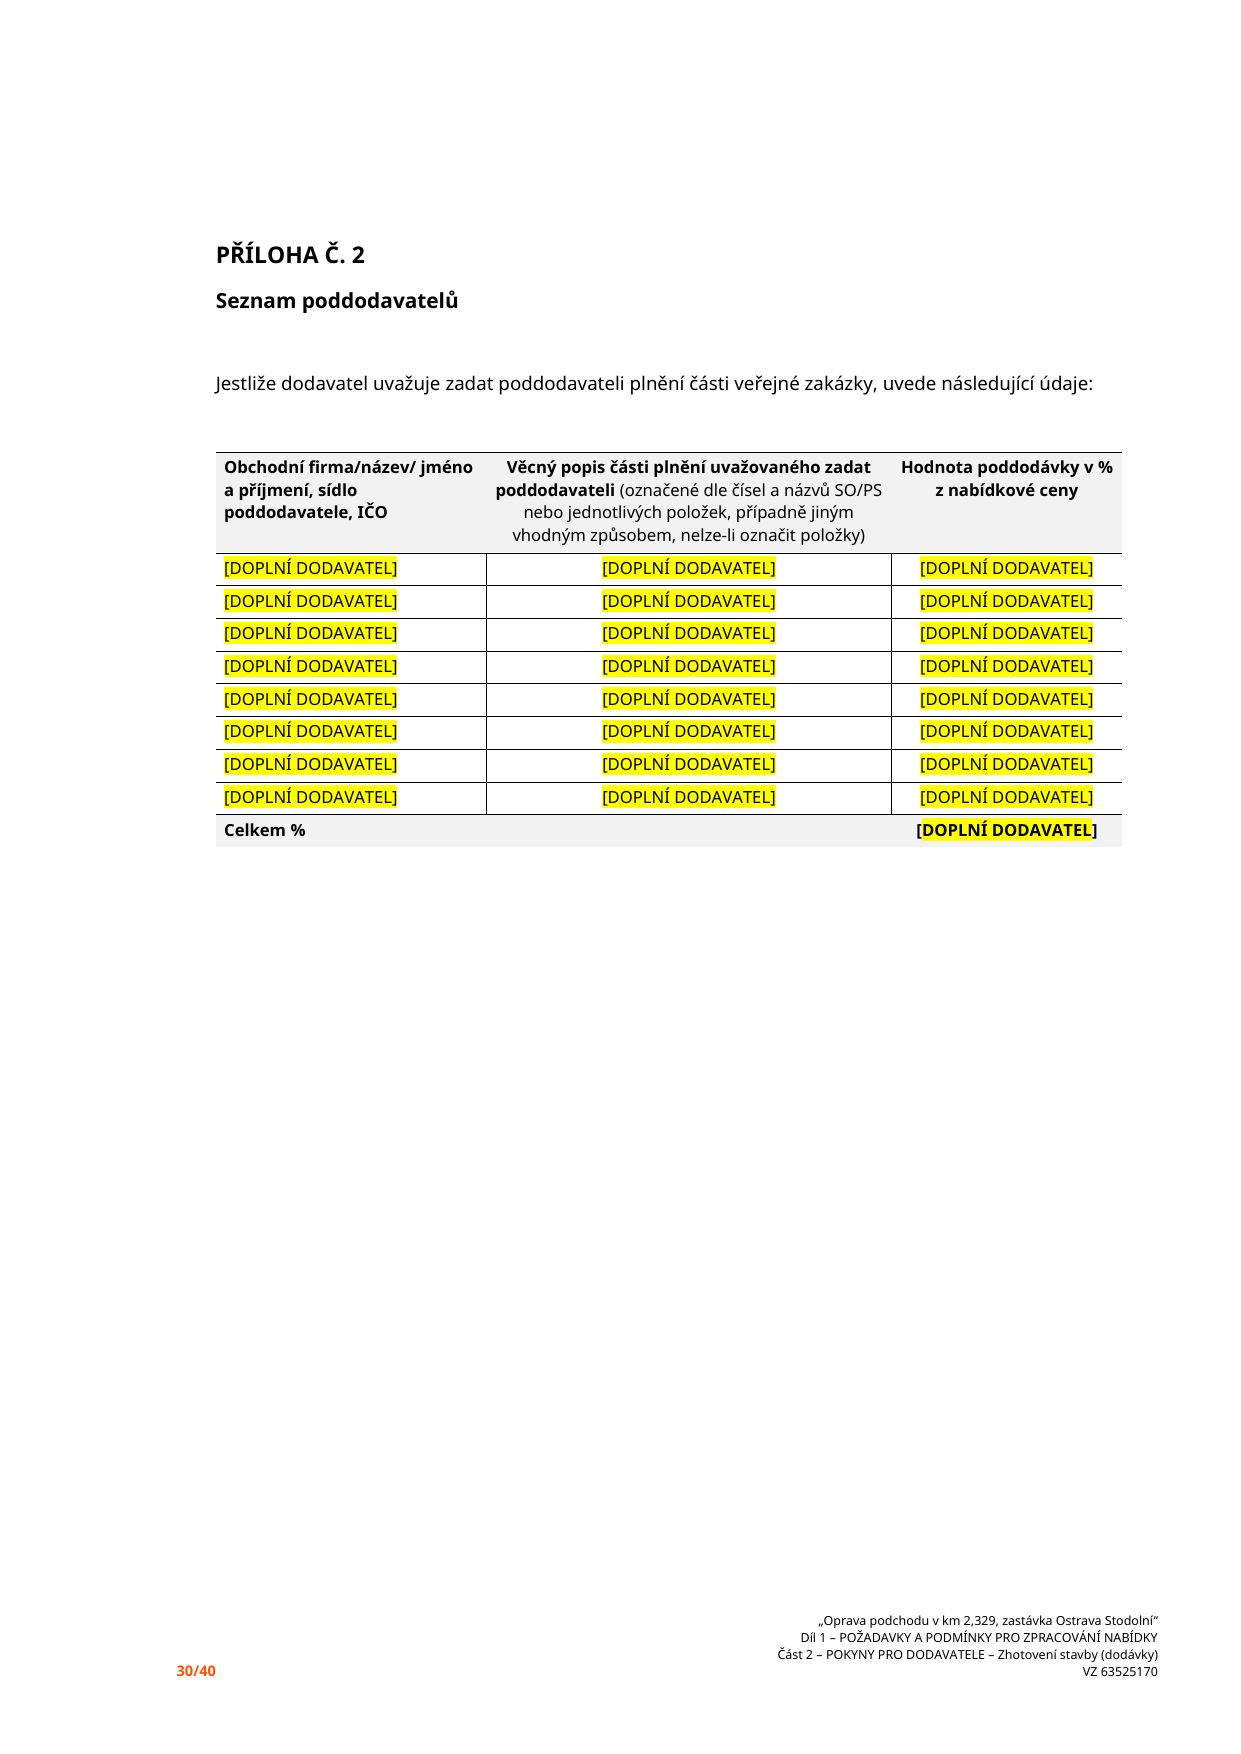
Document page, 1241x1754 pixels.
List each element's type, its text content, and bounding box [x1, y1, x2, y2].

table_cell [DOPLNÍ DODAVATEL] [892, 684, 1122, 716]
table_cell [DOPLNÍ DODAVATEL] [891, 815, 1122, 847]
table_cell [DOPLNÍ DODAVATEL] [216, 750, 486, 781]
table_header Věcný popis části plnění uvažovaného zadat poddodavateli (označené dle čísel a názvů SO/PS nebo jednotlivých položek, případně jiným vhodným způsobem, nelze-li označit položky) [486, 453, 891, 552]
table_cell [DOPLNÍ DODAVATEL] [487, 783, 891, 814]
table_cell [DOPLNÍ DODAVATEL] [487, 652, 891, 683]
table_cell [DOPLNÍ DODAVATEL] [216, 586, 486, 618]
table_cell [DOPLNÍ DODAVATEL] [892, 619, 1122, 651]
text Jestliže dodavatel uvažuje zadat poddodavateli plnění části veřejné zakázky, uvede následující údaje: [216, 371, 1122, 396]
text Příloha č. 2 [216, 239, 1122, 271]
table_cell [DOPLNÍ DODAVATEL] [892, 750, 1122, 781]
table_cell [DOPLNÍ DODAVATEL] [487, 554, 891, 585]
table_cell [DOPLNÍ DODAVATEL] [487, 750, 891, 781]
table_cell [DOPLNÍ DODAVATEL] [487, 586, 891, 618]
table_cell [486, 815, 891, 847]
table_cell [DOPLNÍ DODAVATEL] [487, 717, 891, 749]
table_header Hodnota poddodávky v % z nabídkové ceny [891, 453, 1122, 552]
table_cell [DOPLNÍ DODAVATEL] [216, 619, 486, 651]
table_header Obchodní firma/název/ jméno a příjmení, sídlo poddodavatele, IČO [216, 453, 486, 552]
table_cell [DOPLNÍ DODAVATEL] [487, 619, 891, 651]
table_cell [DOPLNÍ DODAVATEL] [892, 652, 1122, 683]
table_cell [DOPLNÍ DODAVATEL] [216, 783, 486, 814]
text Seznam poddodavatelů [216, 286, 1122, 315]
table_cell [DOPLNÍ DODAVATEL] [892, 586, 1122, 618]
table_cell [DOPLNÍ DODAVATEL] [216, 554, 486, 585]
table_cell [DOPLNÍ DODAVATEL] [487, 684, 891, 716]
table_cell [DOPLNÍ DODAVATEL] [892, 554, 1122, 585]
table_cell Celkem % [216, 815, 486, 847]
table_cell [DOPLNÍ DODAVATEL] [216, 684, 486, 716]
table_cell [DOPLNÍ DODAVATEL] [892, 783, 1122, 814]
table_cell [DOPLNÍ DODAVATEL] [216, 717, 486, 749]
table_cell [DOPLNÍ DODAVATEL] [216, 652, 486, 683]
table_cell [DOPLNÍ DODAVATEL] [892, 717, 1122, 749]
